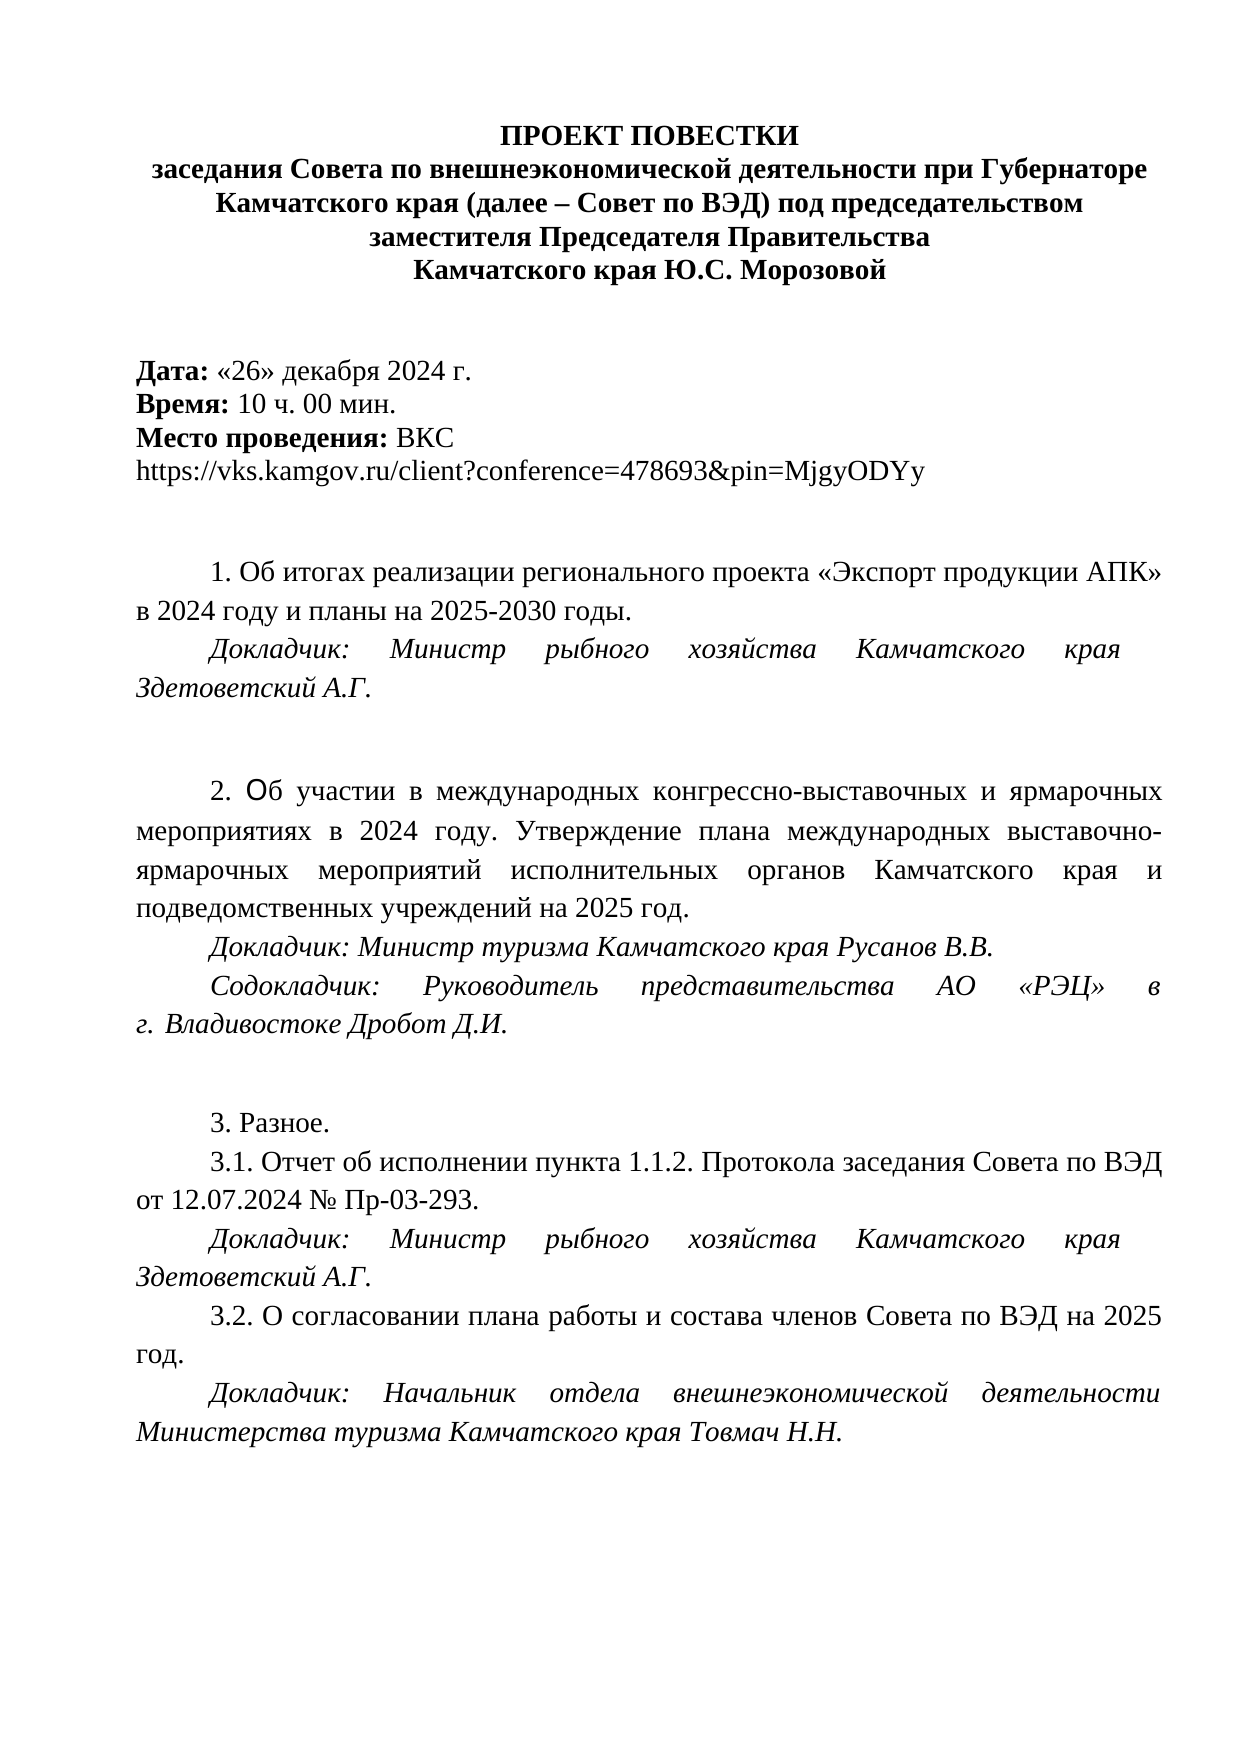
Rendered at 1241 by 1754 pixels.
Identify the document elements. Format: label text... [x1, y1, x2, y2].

text Докладчик: Министр туризма Камчатского края Русанов В.В. [136, 929, 1163, 963]
text Докладчик: Министр рыбного хозяйства Камчатского края Здетоветский А.Г. [136, 631, 1163, 703]
text Докладчик: Министр рыбного хозяйства Камчатского края Здетоветский А.Г. [136, 1221, 1163, 1293]
text 3.2. О согласовании плана работы и состава членов Совета по ВЭД на 2025 год. [136, 1298, 1163, 1370]
text Дата: «26» декабря 2024 г. [136, 353, 1163, 386]
text Место проведения: ВКС [136, 420, 1163, 453]
text 2. Об участии в международных конгрессно-выставочных и ярмарочных мероприятиях в 2024 году. Утверждение плана международных выставочно-ярмарочных мероприятий исполнительных органов Камчатского края и подведомственных учреждений на 2025 год. [136, 769, 1163, 924]
text заседания Совета по внешнеэкономической деятельности при Губернаторе Камчатского края (далее – Совет по ВЭД) под председательством заместителя Председателя Правительства [136, 152, 1163, 252]
text 3.1. Отчет об исполнении пункта 1.1.2. Протокола заседания Совета по ВЭД от 12.07.2024 № Пр-03-293. [136, 1144, 1163, 1216]
text 1. Об итогах реализации регионального проекта «Экспорт продукции АПК» в 2024 году и планы на 2025-2030 годы. [136, 554, 1163, 626]
text Камчатского края Ю.С. Морозовой [136, 252, 1163, 286]
text Содокладчик: Руководитель представительства АО «РЭЦ» в г. Владивостоке Дробот Д.И. [136, 968, 1163, 1040]
text Время: 10 ч. 00 мин. [136, 386, 1163, 420]
text 3. Разное. [136, 1105, 1163, 1139]
text ПРОЕКТ ПОВЕСТКИ [136, 118, 1163, 152]
text Докладчик: Начальник отдела внешнеэкономической деятельности Министерства туризма Камчатского края Товмач Н.Н. [136, 1375, 1163, 1447]
text https://vks.kamgov.ru/client?conference=478693&pin=MjgyODYy [136, 453, 1163, 487]
